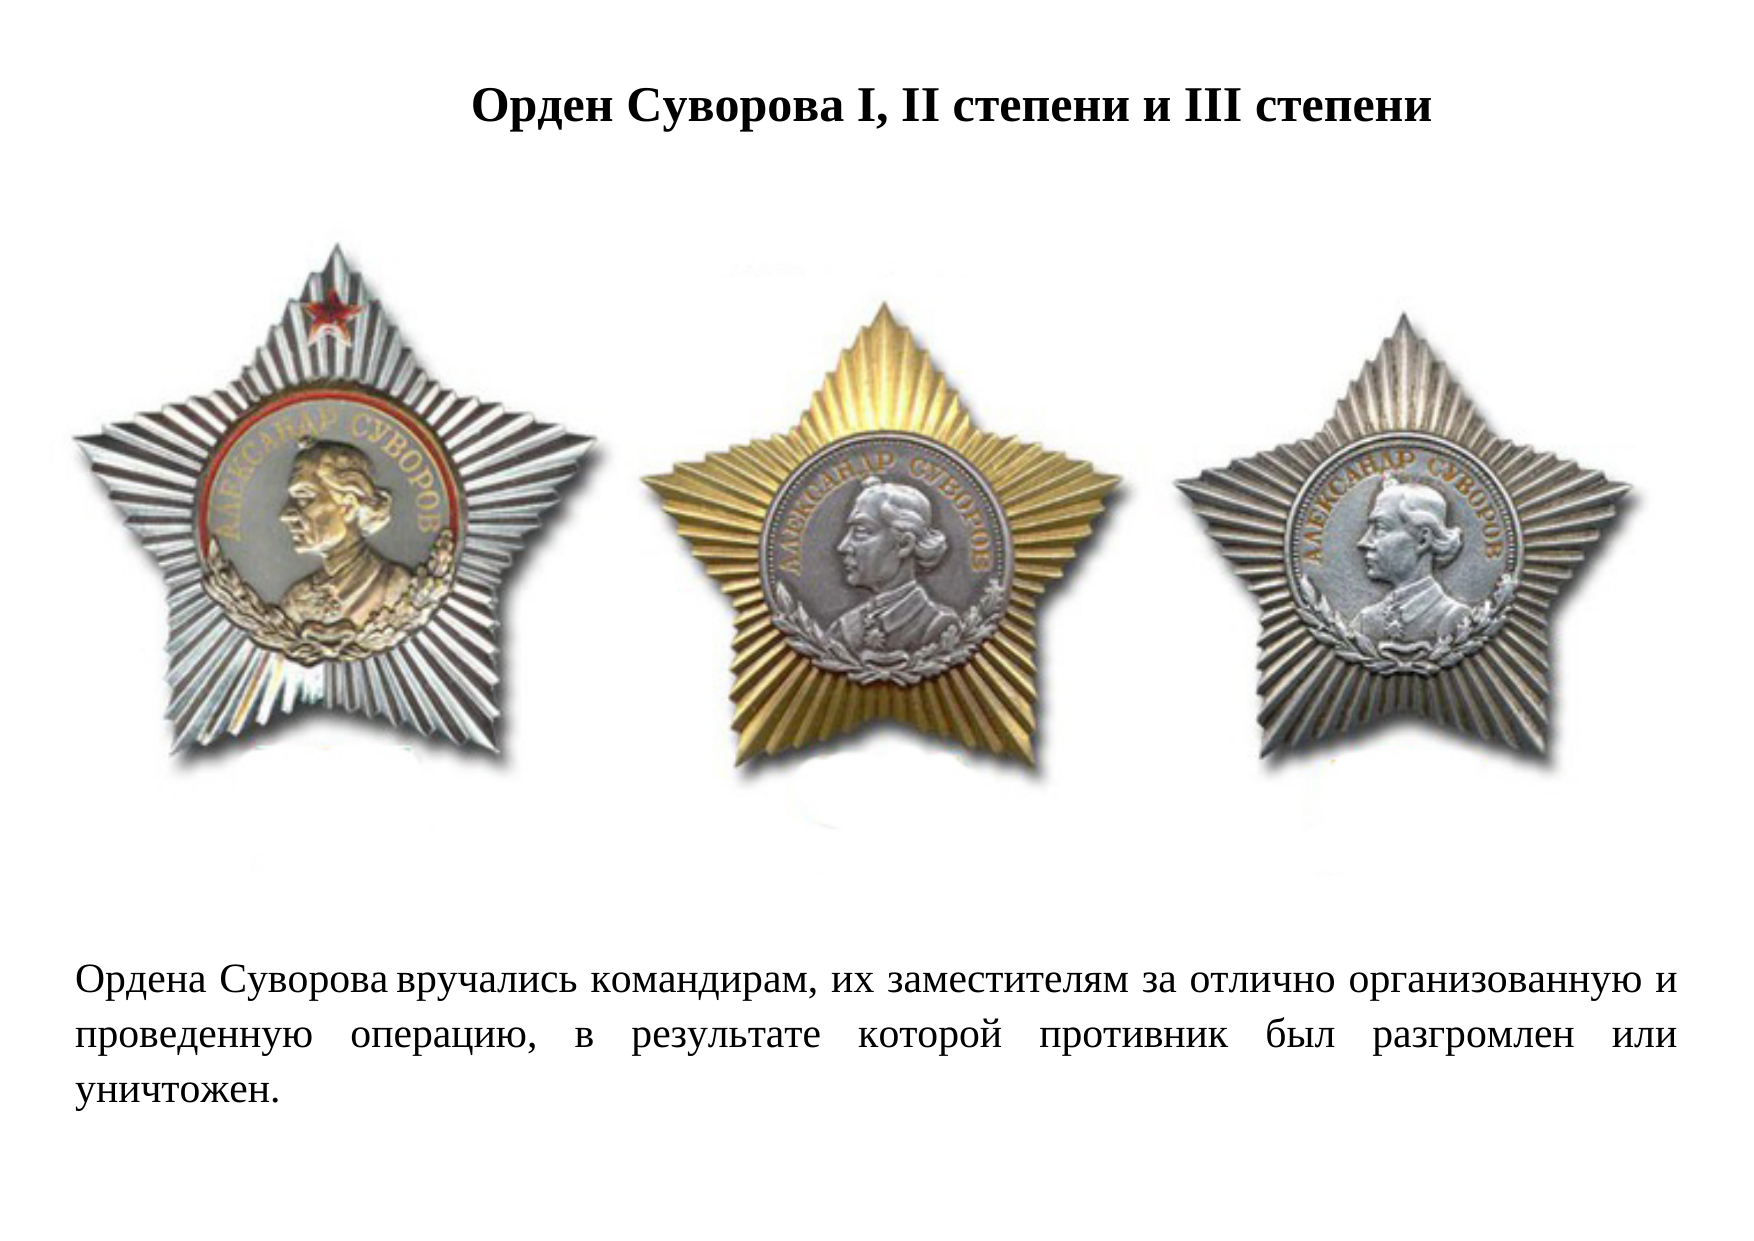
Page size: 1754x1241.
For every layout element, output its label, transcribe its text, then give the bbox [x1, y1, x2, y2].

picture [49, 185, 1661, 876]
text Орден Суворова I, II степени и III степени [471, 75, 1679, 132]
